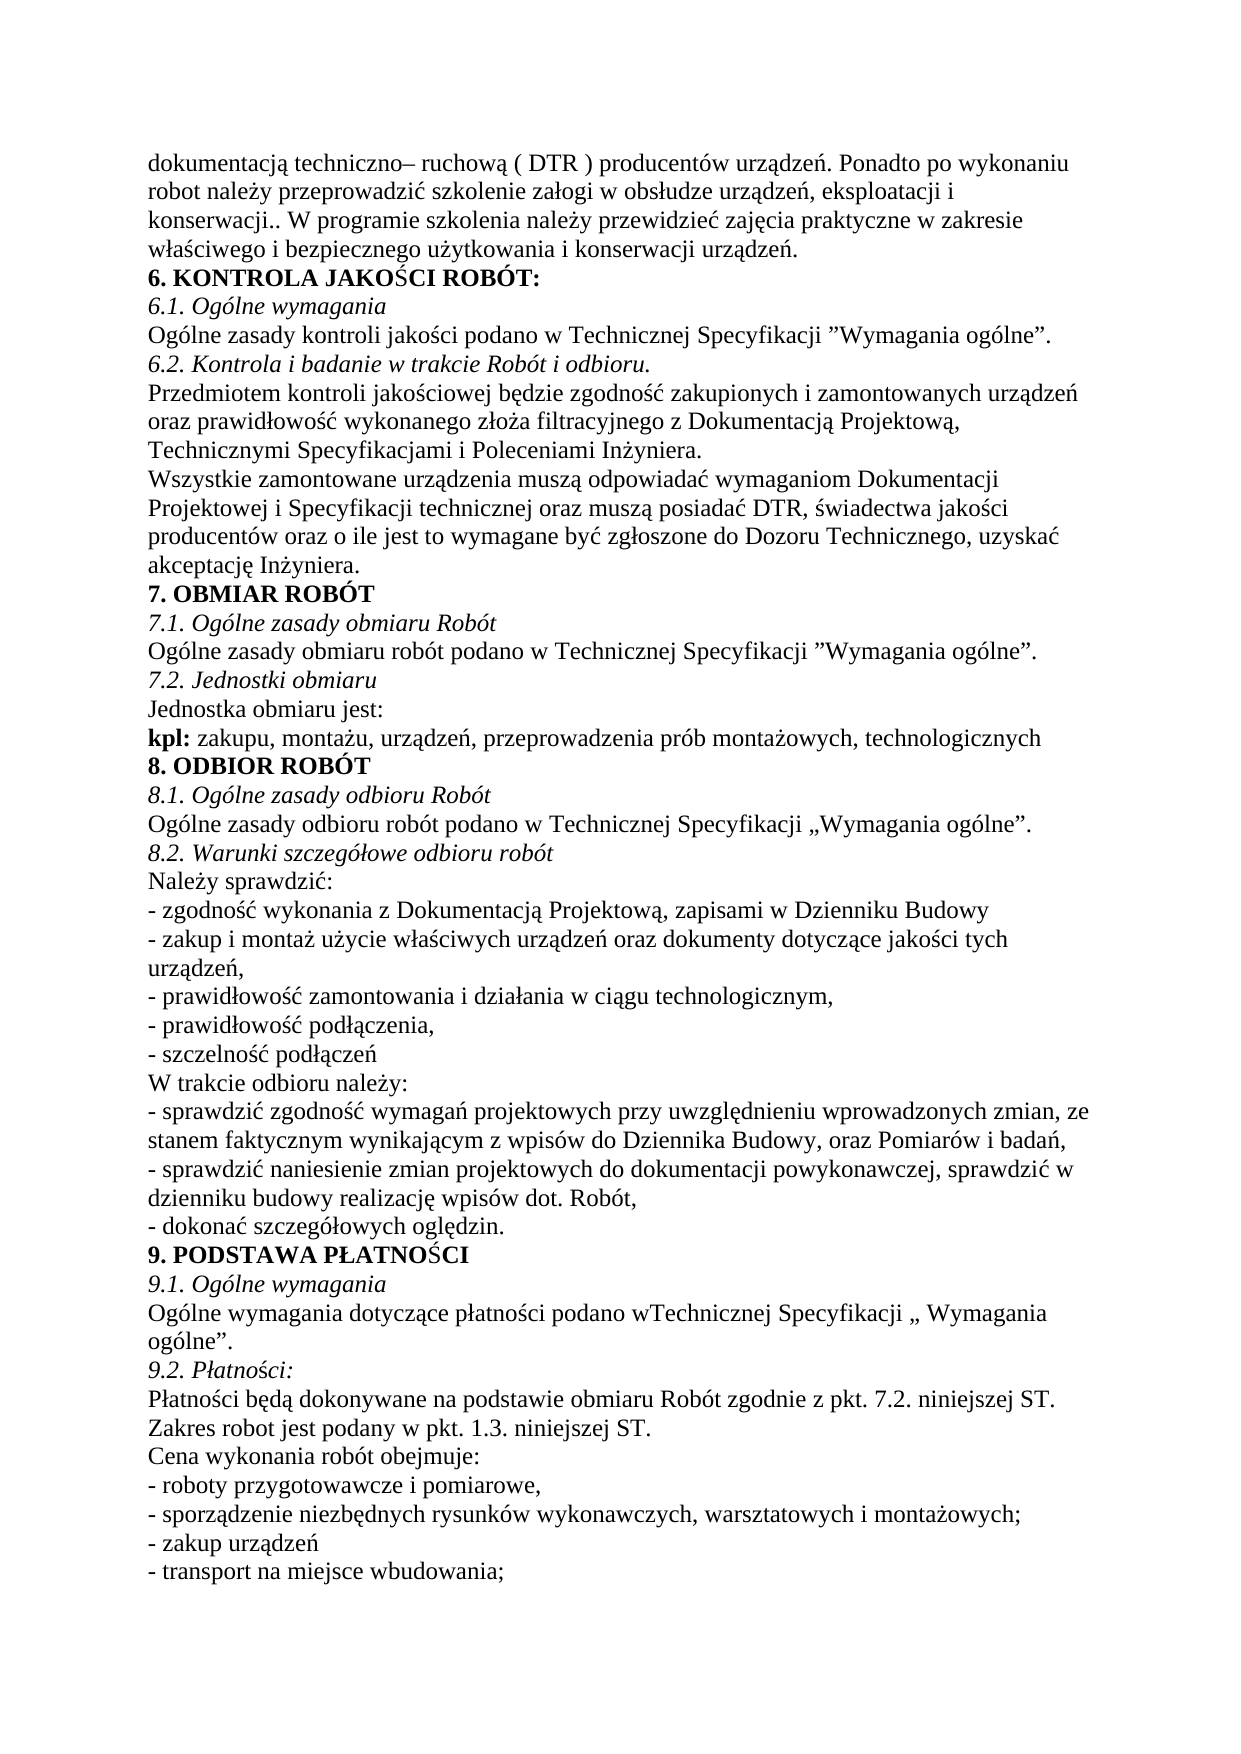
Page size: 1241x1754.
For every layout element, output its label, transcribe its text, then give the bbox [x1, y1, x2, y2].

text - sprawdzić zgodność wymagań projektowych przy uwzględnieniu wprowadzonych zmian, ze stanem faktycznym wynikającym z wpisów do Dziennika Budowy, oraz Pomiarów i badań, [148, 1096, 1093, 1154]
text - sporządzenie niezbędnych rysunków wykonawczych, warsztatowych i montażowych; [148, 1499, 1093, 1528]
text 6.2. Kontrola i badanie w trakcie Robót i odbioru. [148, 349, 1093, 378]
text 9. PODSTAWA PŁATNOŚCI [148, 1240, 1093, 1269]
text 8. ODBIOR ROBÓT [148, 751, 1093, 780]
text 7.1. Ogólne zasady obmiaru Robót [148, 608, 1093, 636]
text 7. OBMIAR ROBÓT [148, 579, 1093, 608]
text 7.2. Jednostki obmiaru [148, 665, 1093, 694]
text Ogólne zasady kontroli jakości podano w Technicznej Specyfikacji ”Wymagania ogólne”. [148, 320, 1093, 349]
text W trakcie odbioru należy: [148, 1068, 1093, 1096]
text - zakup i montaż użycie właściwych urządzeń oraz dokumenty dotyczące jakości tych urządzeń, [148, 924, 1093, 981]
text Przedmiotem kontroli jakościowej będzie zgodność zakupionych i zamontowanych urządzeń oraz prawidłowość wykonanego złoża filtracyjnego z Dokumentacją Projektową, Technicznymi Specyfikacjami i Poleceniami Inżyniera. [148, 378, 1093, 464]
text Cena wykonania robót obejmuje: [148, 1441, 1093, 1470]
text 9.1. Ogólne wymagania [148, 1269, 1093, 1298]
text Ogólne zasady obmiaru robót podano w Technicznej Specyfikacji ”Wymagania ogólne”. [148, 636, 1093, 665]
text - zakup urządzeń [148, 1528, 1093, 1556]
text - szczelność podłączeń [148, 1039, 1093, 1068]
text - dokonać szczegółowych oględzin. [148, 1211, 1093, 1240]
text Płatności będą dokonywane na podstawie obmiaru Robót zgodnie z pkt. 7.2. niniejszej ST. [148, 1384, 1093, 1413]
text - roboty przygotowawcze i pomiarowe, [148, 1470, 1093, 1499]
text Ogólne zasady odbioru robót podano w Technicznej Specyfikacji „Wymagania ogólne”. [148, 809, 1093, 838]
text - transport na miejsce wbudowania; [148, 1556, 1093, 1585]
text 8.1. Ogólne zasady odbioru Robót [148, 780, 1093, 809]
text 8.2. Warunki szczegółowe odbioru robót [148, 838, 1093, 866]
text 6.1. Ogólne wymagania [148, 291, 1093, 320]
text - prawidłowość zamontowania i działania w ciągu technologicznym, [148, 981, 1093, 1010]
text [148, 148, 1093, 263]
text kpl: zakupu, montażu, urządzeń, przeprowadzenia prób montażowych, technologicznych [148, 723, 1093, 751]
text - sprawdzić naniesienie zmian projektowych do dokumentacji powykonawczej, sprawdzić w dzienniku budowy realizację wpisów dot. Robót, [148, 1154, 1093, 1211]
text Ogólne wymagania dotyczące płatności podano wTechnicznej Specyfikacji „ Wymagania ogólne”. [148, 1298, 1093, 1355]
text - zgodność wykonania z Dokumentacją Projektową, zapisami w Dzienniku Budowy [148, 895, 1093, 924]
text Wszystkie zamontowane urządzenia muszą odpowiadać wymaganiom Dokumentacji Projektowej i Specyfikacji technicznej oraz muszą posiadać DTR, świadectwa jakości producentów oraz o ile jest to wymagane być zgłoszone do Dozoru Technicznego, uzyskać akceptację Inżyniera. [148, 464, 1093, 579]
text Jednostka obmiaru jest: [148, 694, 1093, 723]
text Zakres robot jest podany w pkt. 1.3. niniejszej ST. [148, 1413, 1093, 1441]
text Należy sprawdzić: [148, 866, 1093, 895]
text - prawidłowość podłączenia, [148, 1010, 1093, 1039]
text 6. KONTROLA JAKOŚCI ROBÓT: [148, 263, 1093, 291]
text 9.2. Płatności: [148, 1355, 1093, 1384]
